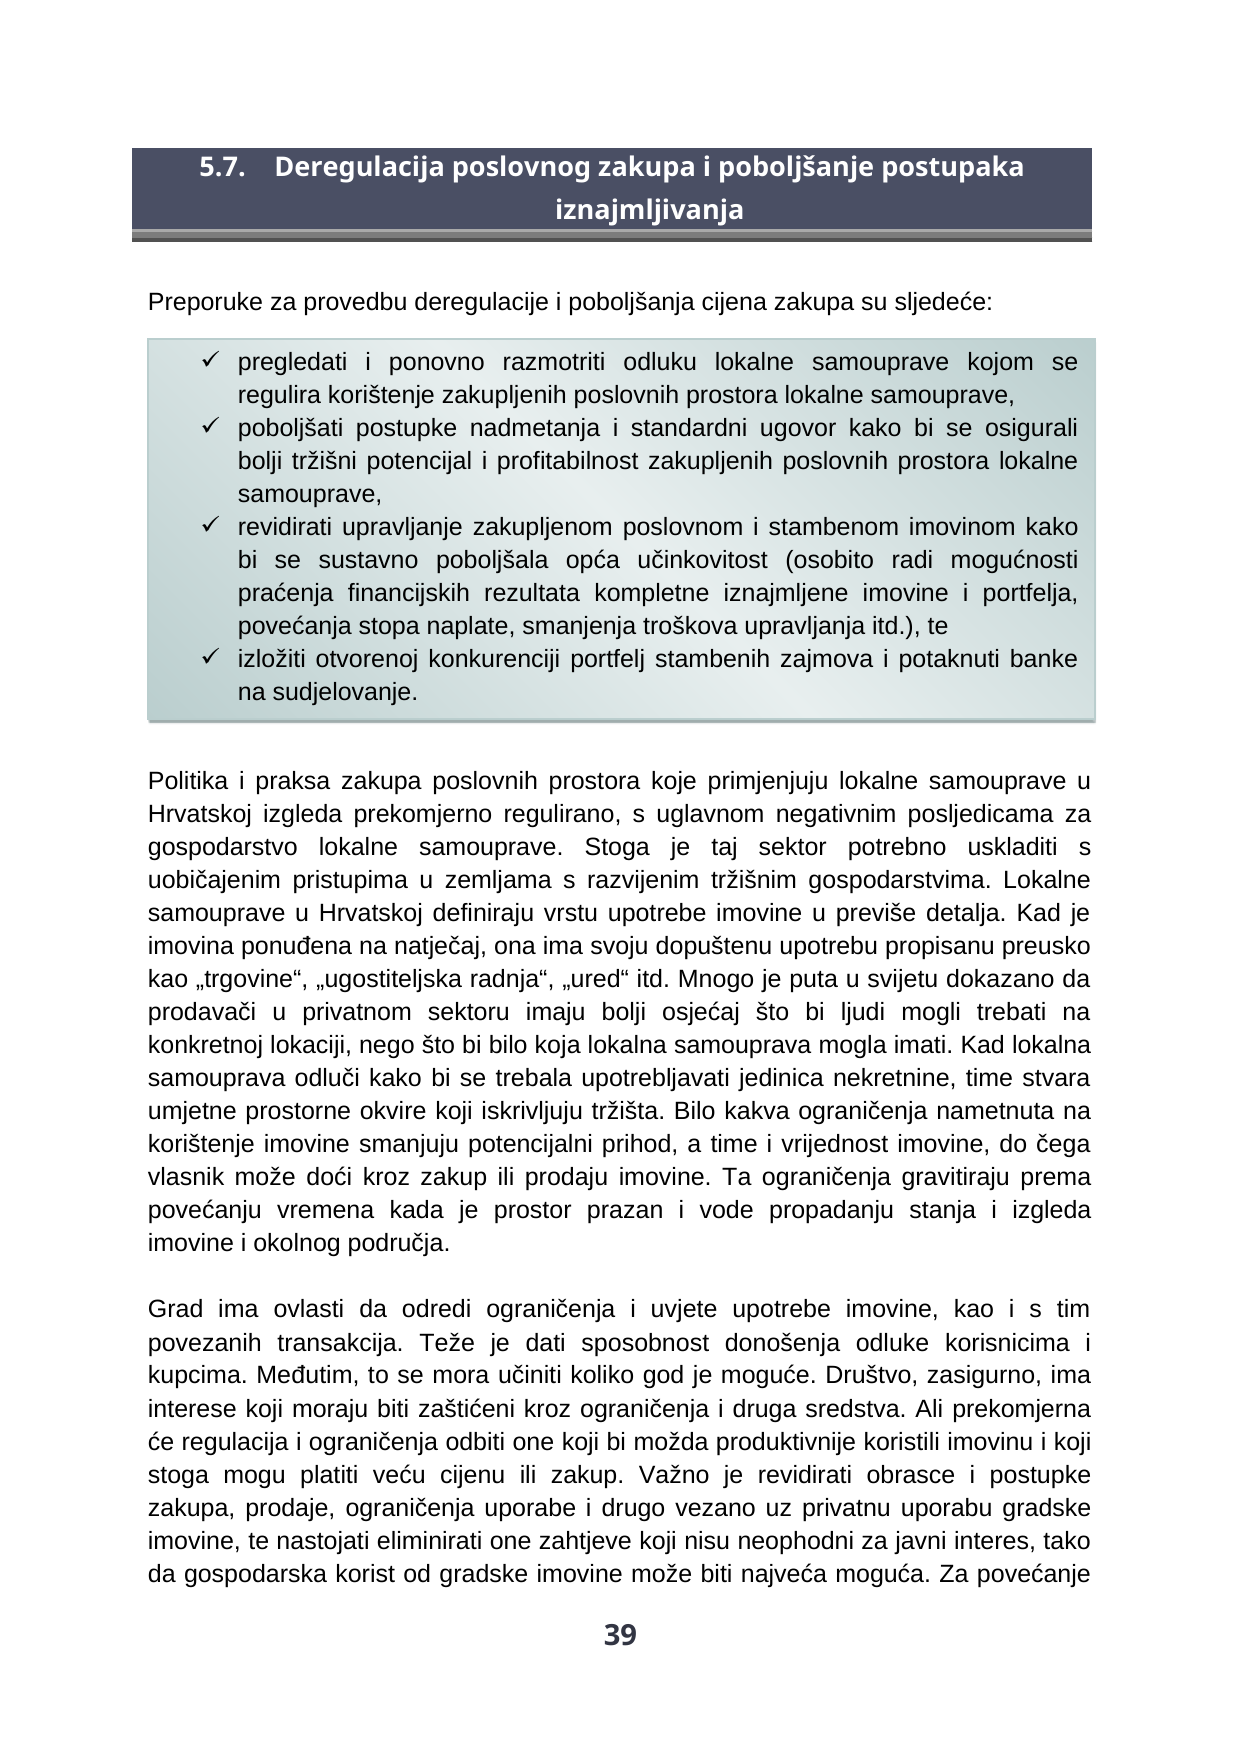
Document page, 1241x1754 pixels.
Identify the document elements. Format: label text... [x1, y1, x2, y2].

list Preporuke za provedbu deregulacije i poboljšanja cijena zakupa su sljedeće: [148, 287, 1092, 315]
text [148, 1294, 1092, 1587]
subtitle Deregulacija poslovnog zakupa i poboljšanje postupaka iznajmljivanja [132, 148, 1092, 229]
text Politika i praksa zakupa poslovnih prostora koje primjenjuju lokalne samouprave u Hrvatskoj izgleda prekomjerno regulirano, s uglavnom negativnim posljedicama za gospodarstvo lokalne samouprave. Stoga je taj sektor potrebno uskladiti s uobičajenim pristupima u zemljama s razvijenim tržišnim gospodarstvima. Lokalne samouprave u Hrvatskoj definiraju vrstu upotrebe imovine u previše detalja. Kad je imovina ponuđena na natječaj, ona ima svoju dopuštenu upotrebu propisanu preusko kao „trgovine“, „ugostiteljska radnja“, „ured“ itd. Mnogo je puta u svijetu dokazano da prodavači u privatnom sektoru imaju bolji osjećaj što bi ljudi mogli trebati na konkretnoj lokaciji, nego što bi bilo koja lokalna samouprava mogla imati. Kad lokalna samouprava odluči kako bi se trebala upotrebljavati jedinica nekretnine, time stvara umjetne prostorne okvire koji iskrivljuju tržišta. Bilo kakva ograničenja nametnuta na korištenje imovine smanjuju potencijalni prihod, a time i vrijednost imovine, do čega vlasnik može doći kroz zakup ili prodaju imovine. Ta ograničenja gravitiraju prema povećanju vremena kada je prostor prazan i vode propadanju stanja i izgleda imovine i okolnog područja. [148, 766, 1092, 1257]
